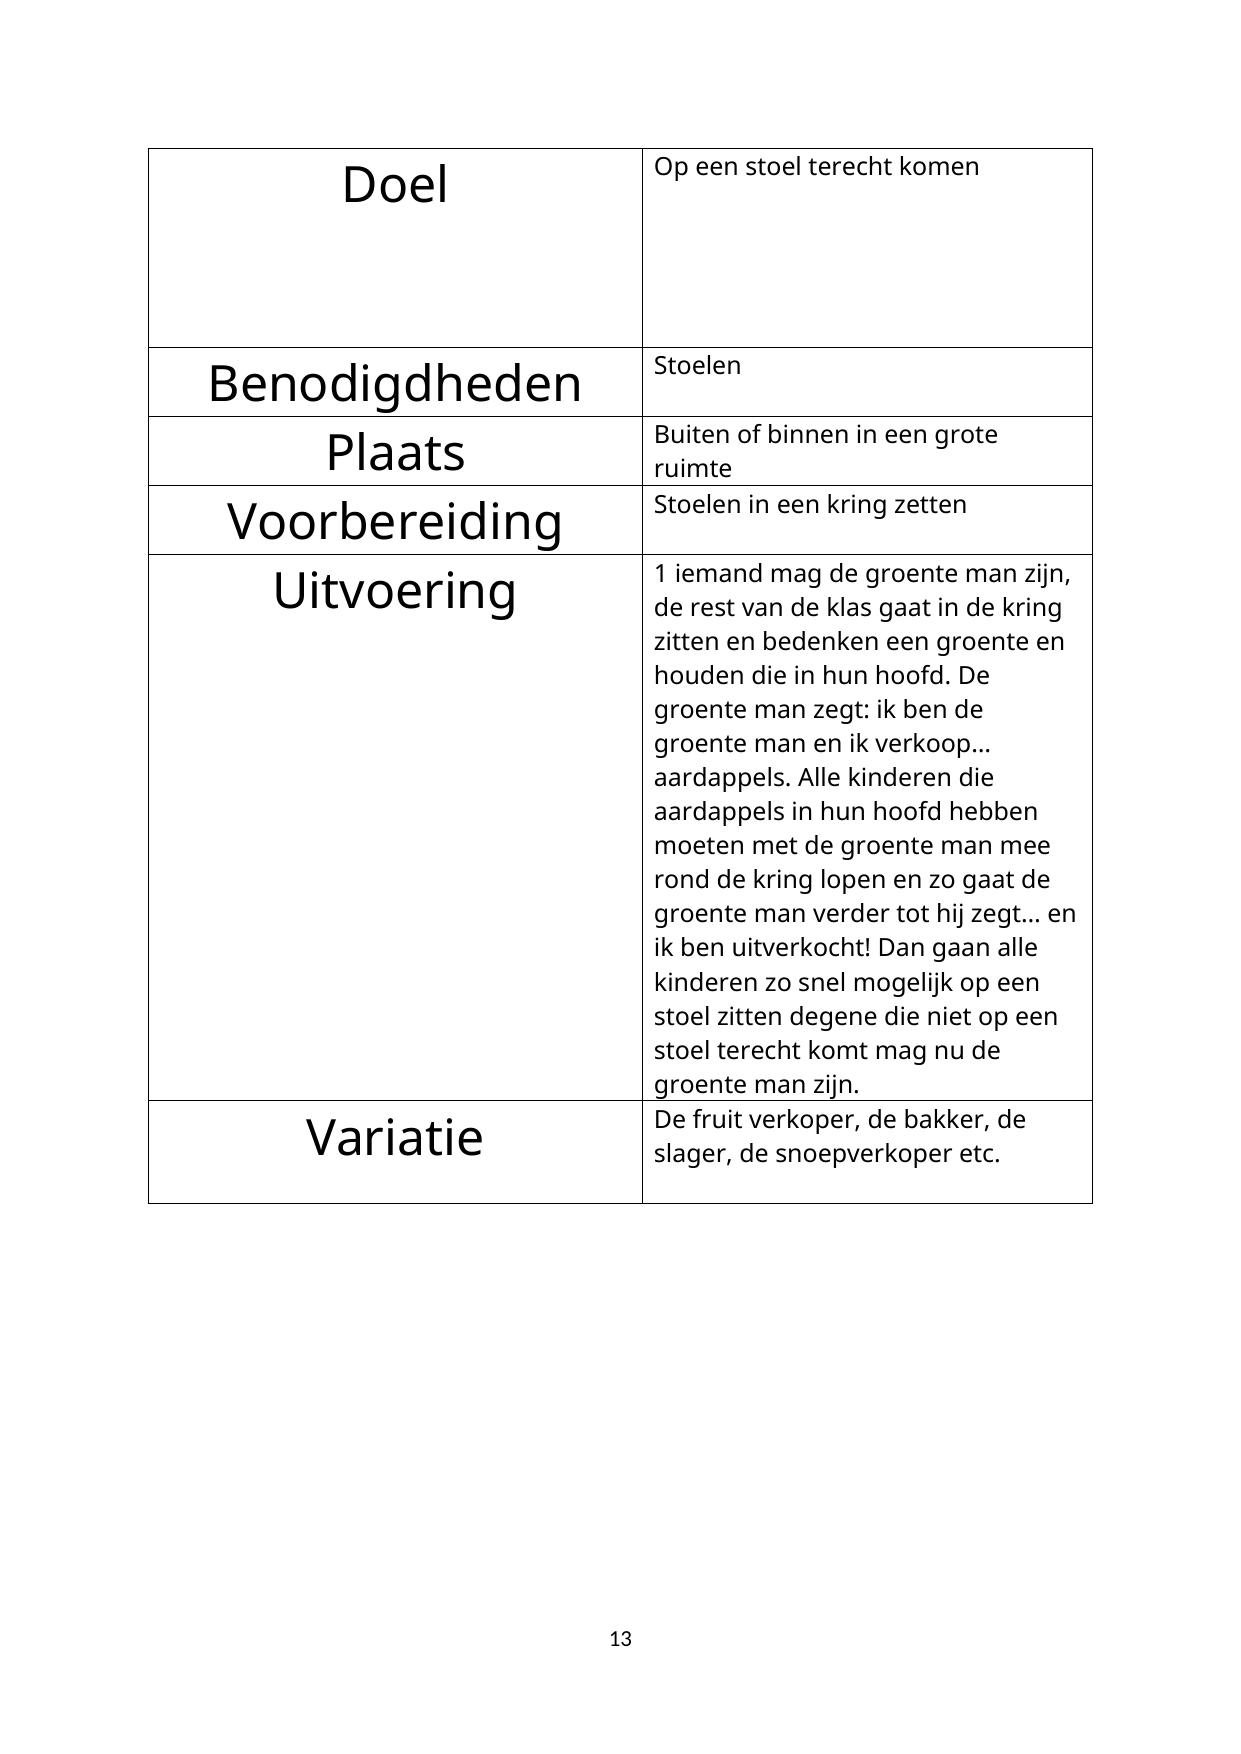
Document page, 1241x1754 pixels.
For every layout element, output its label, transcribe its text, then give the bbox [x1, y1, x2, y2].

table_cell Doel [149, 149, 642, 347]
table_cell Uitvoering [149, 555, 642, 1100]
table_cell Benodigdheden [149, 348, 642, 416]
table_cell Stoelen in een kring zetten [643, 486, 1092, 554]
table_cell De fruit verkoper, de bakker, de slager, de snoepverkoper etc. [643, 1101, 1092, 1202]
table_cell Op een stoel terecht komen [643, 149, 1092, 347]
table_cell Plaats [149, 417, 642, 485]
table_cell Variatie [149, 1101, 642, 1202]
table_cell Buiten of binnen in een grote ruimte [643, 417, 1092, 485]
table_cell Stoelen [643, 348, 1092, 416]
table_cell Voorbereiding [149, 486, 642, 554]
table_cell 1 iemand mag de groente man zijn, de rest van de klas gaat in de kring zitten en bedenken een groente en houden die in hun hoofd. De groente man zegt: ik ben de groente man en ik verkoop… aardappels. Alle kinderen die aardappels in hun hoofd hebben moeten met de groente man mee rond de kring lopen en zo gaat de groente man verder tot hij zegt… en ik ben uitverkocht! Dan gaan alle kinderen zo snel mogelijk op een stoel zitten degene die niet op een stoel terecht komt mag nu de groente man zijn. [643, 555, 1092, 1100]
